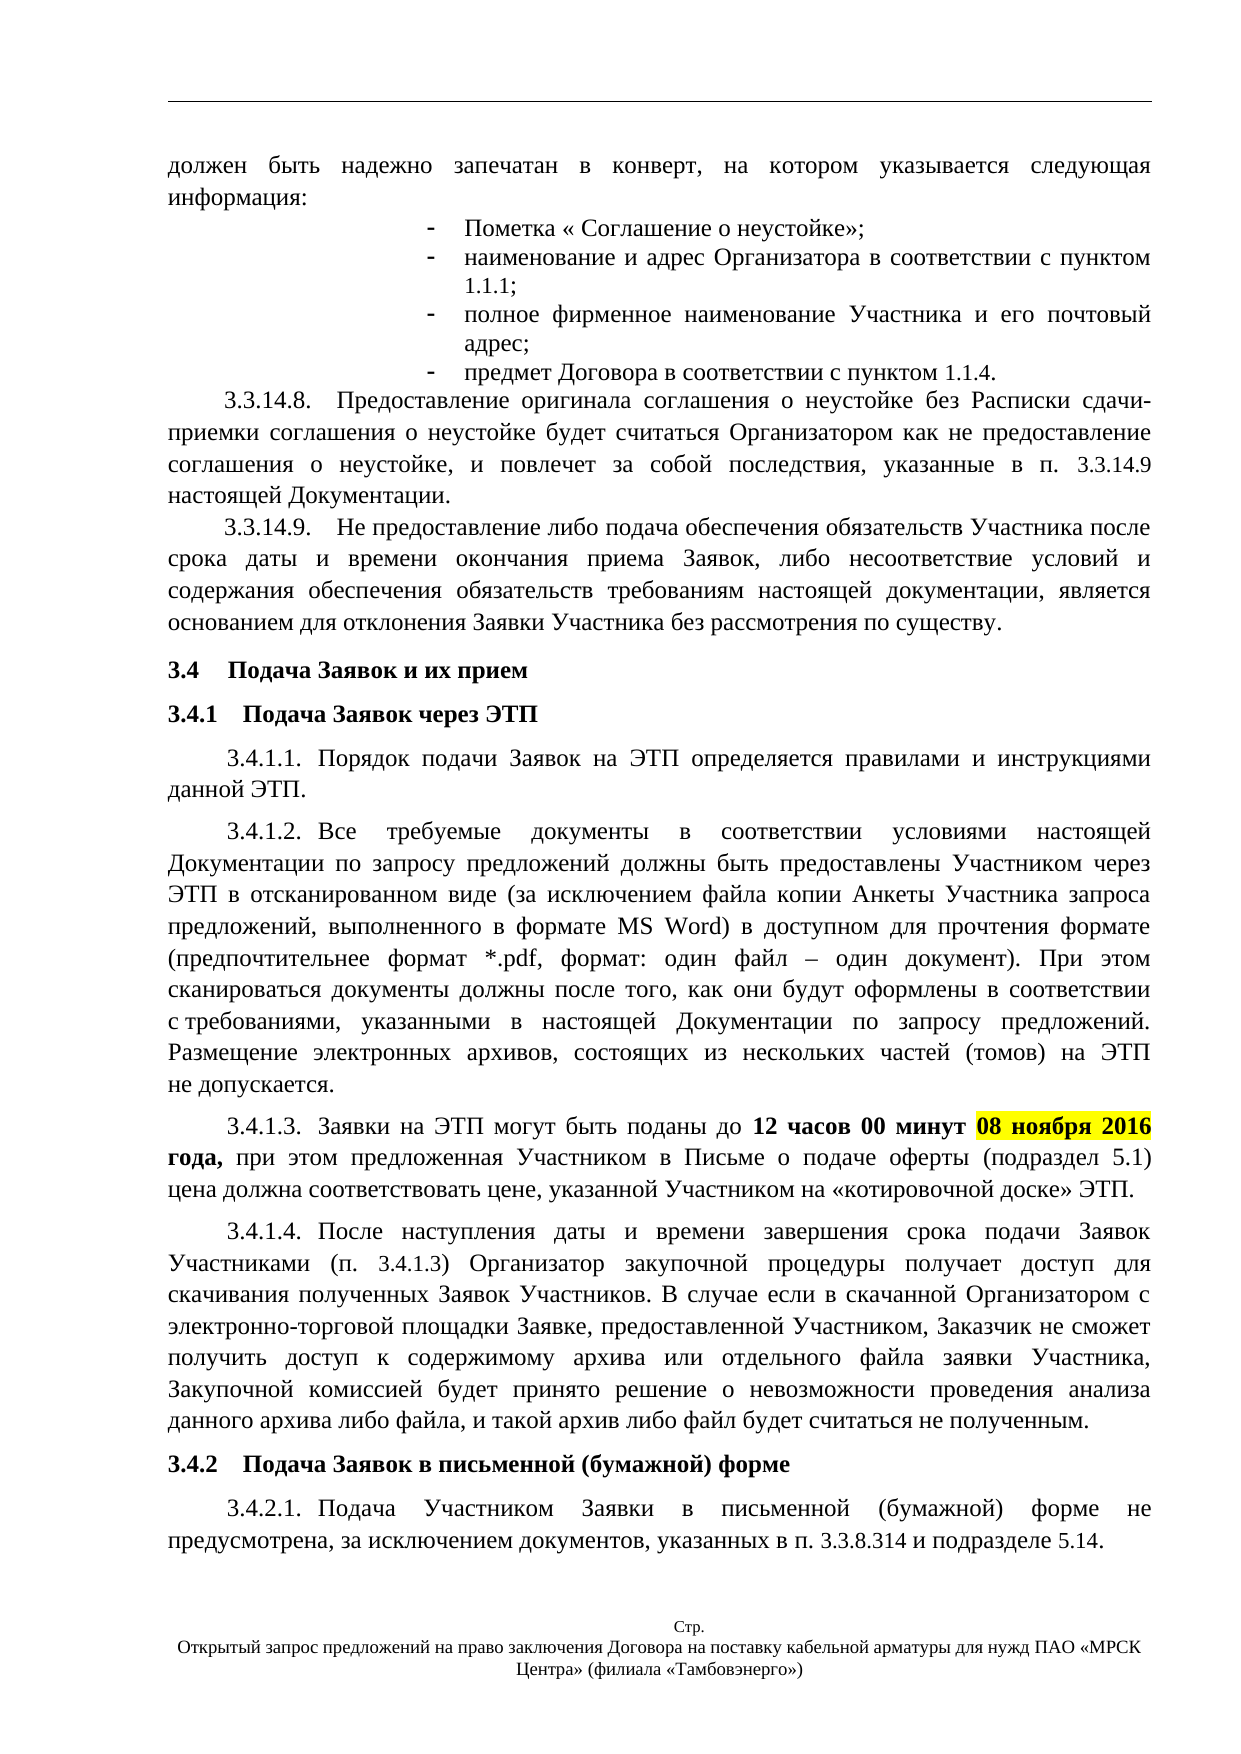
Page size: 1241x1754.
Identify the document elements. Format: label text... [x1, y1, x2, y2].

subtitle Подача Заявок и их прием [168, 655, 1152, 683]
list Не предоставление либо подача обеспечения обязательств Участника после срока даты и времени окончания приема Заявок, либо несоответствие условий и содержания обеспечения обязательств требованиям настоящей документации, является основанием для отклонения Заявки Участника без рассмотрения по существу. [168, 512, 1152, 635]
list полное фирменное наименование Участника и его почтовый адрес; [427, 299, 1152, 357]
list Порядок подачи Заявок на ЭТП определяется правилами и инструкциями данной ЭТП. [168, 743, 1152, 803]
list Пометка « Соглашение о неустойке»; [427, 213, 1152, 242]
list Подача Участником Заявки в письменной (бумажной) форме не предусмотрена, за исключением документов, указанных в п. 3.3.14 и подразделе 5.14. [168, 1493, 1152, 1554]
list наименование и адрес Организатора в соответствии с пунктом 1.1.1; [427, 242, 1152, 299]
subtitle Подача Заявок в письменной (бумажной) форме [168, 1449, 1152, 1478]
list После наступления даты и времени завершения срока подачи Заявок Участниками (п. 3.4.1.3) Организатор закупочной процедуры получает доступ для скачивания полученных Заявок Участников. В случае если в скачанной Организатором с электронно-торговой площадки Заявке, предоставленной Участником, Заказчик не сможет получить доступ к содержимому архива или отдельного файла заявки Участника, Закупочной комиссией будет принято решение о невозможности проведения анализа данного архива либо файла, и такой архив либо файл будет считаться не полученным. [168, 1216, 1152, 1434]
list Предоставление оригинала соглашения о неустойке без Расписки сдачи-приемки соглашения о неустойке будет считаться Организатором как не предоставление соглашения о неустойке, и повлечет за собой последствия, указанные в п. 3.3.14.9 настоящей Документации. [168, 386, 1152, 509]
list предмет Договора в соответствии с пунктом 1.1.4. [427, 357, 1152, 386]
subtitle Подача Заявок через ЭТП [168, 699, 1152, 728]
list Все требуемые документы в соответствии условиями настоящей Документации по запросу предложений должны быть предоставлены Участником через ЭТП в отсканированном виде (за исключением файла копии Анкеты Участника запроса предложений, выполненного в формате MS Word) в доступном для прочтения формате (предпочтительнее формат *.pdf, формат: один файл – один документ). При этом сканироваться документы должны после того, как они будут оформлены в соответствии с требованиями, указанными в настоящей Документации по запросу предложений. Размещение электронных архивов, состоящих из нескольких частей (томов) на ЭТП не допускается. [168, 816, 1152, 1098]
list Заявки на ЭТП могут быть поданы до 12 часов 00 минут 08 ноября 2016 года, при этом предложенная Участником в Письме о подаче оферты (подраздел 5.1) цена должна соответствовать цене, указанной Участником на «котировочной доске» ЭТП. [168, 1111, 1152, 1203]
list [168, 150, 1152, 210]
